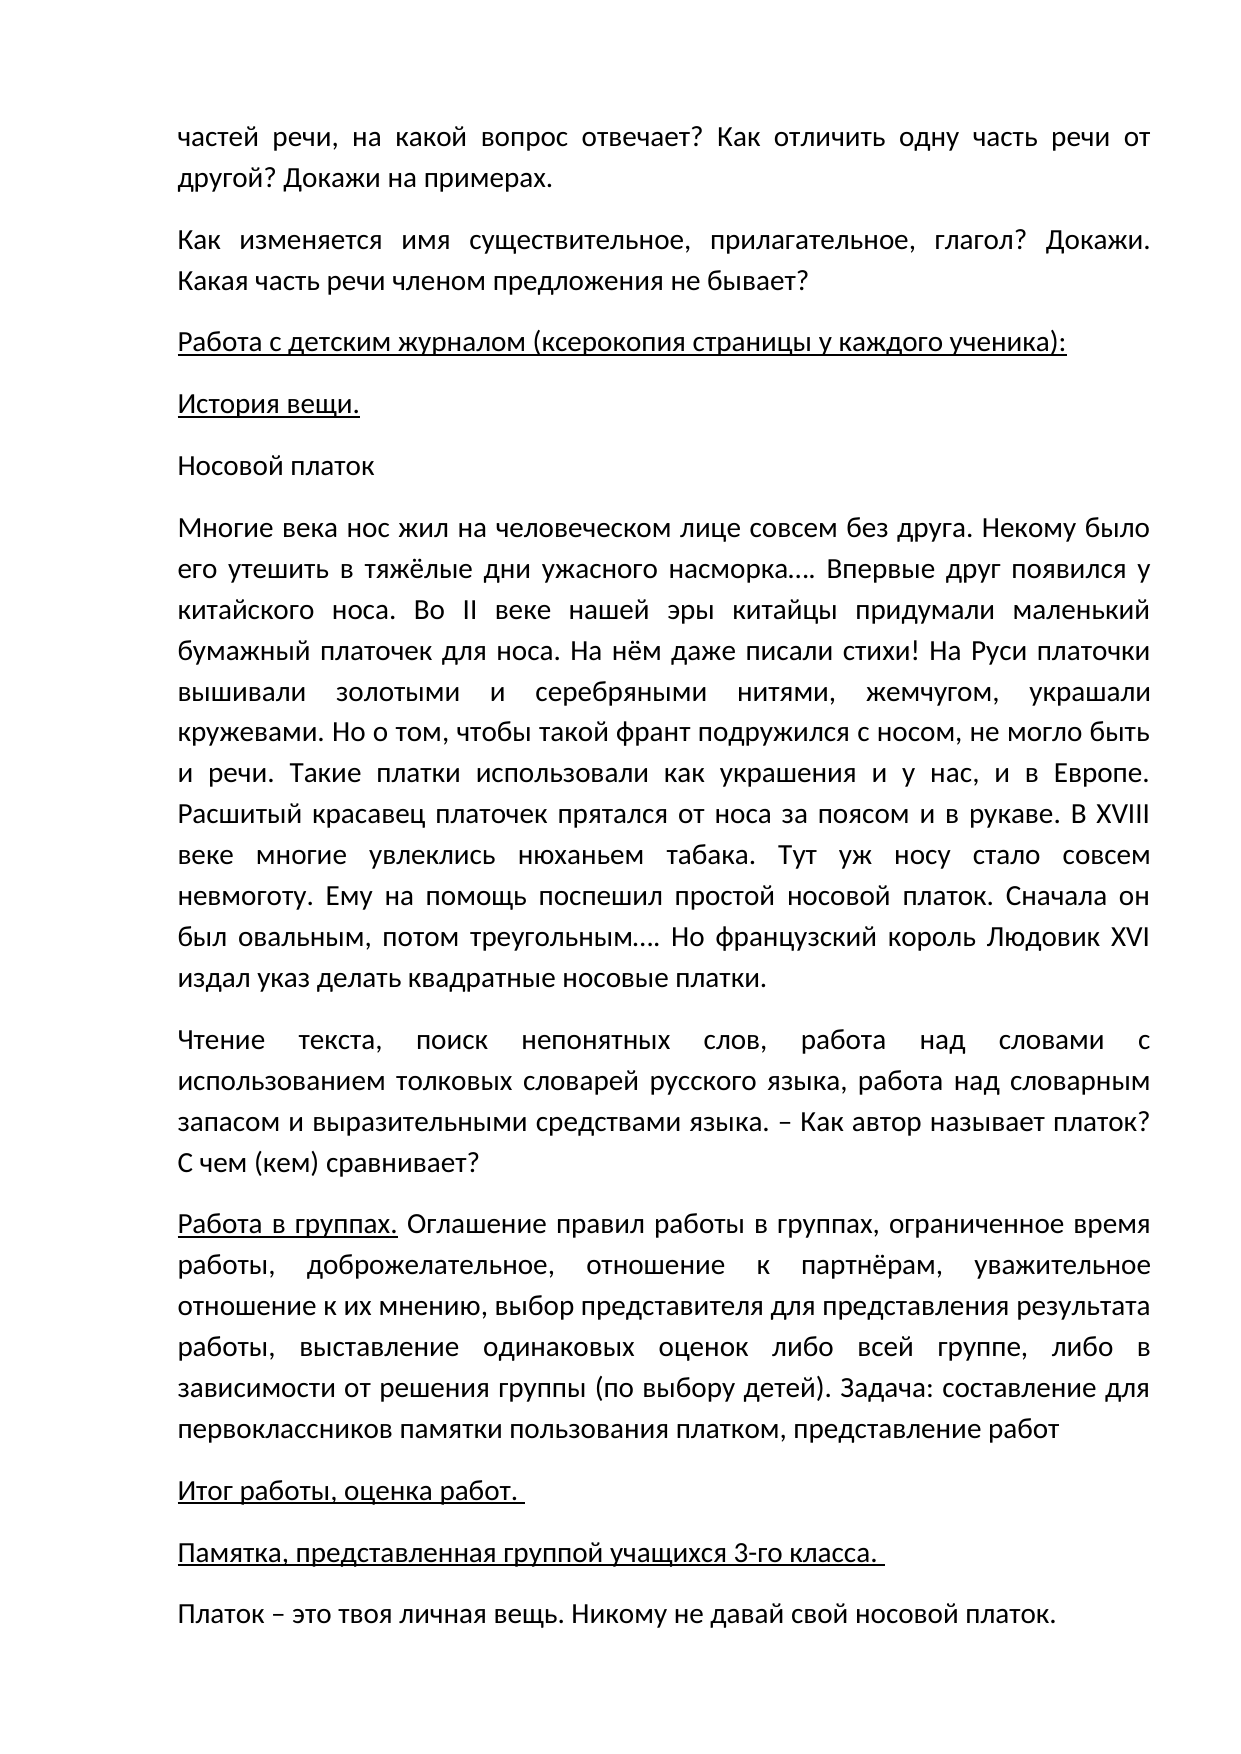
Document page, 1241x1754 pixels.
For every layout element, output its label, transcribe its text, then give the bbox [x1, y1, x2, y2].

text Работа с детским журналом (ксерокопия страницы у каждого ученика): [177, 323, 1152, 359]
text Платок – это твоя личная вещь. Никому не давай свой носовой платок. [177, 1596, 1152, 1631]
text Чтение текста, поиск непонятных слов, работа над словами с использованием толковых словарей русского языка, работа над словарным запасом и выразительными средствами языка. – Как автор называет платок? С чем (кем) сравнивает? [177, 1021, 1152, 1179]
text Работа в группах. Оглашение правил работы в группах, ограниченное время работы, доброжелательное, отношение к партнёрам, уважительное отношение к их мнению, выбор представителя для представления результата работы, выставление одинаковых оценок либо всей группе, либо в зависимости от решения группы (по выбору детей). Задача: составление для первоклассников памятки пользования платком, представление работ [177, 1206, 1152, 1446]
text Памятка, представленная группой учащихся 3-го класса. [177, 1534, 1152, 1569]
text частей речи, на какой вопрос отвечает? Как отличить одну часть речи от другой? Докажи на примерах. [177, 118, 1152, 195]
text Как изменяется имя существительное, прилагательное, глагол? Докажи. Какая часть речи членом предложения не бывает? [177, 221, 1152, 297]
text Носовой платок [177, 447, 1152, 483]
text Итог работы, оценка работ. [177, 1472, 1152, 1508]
text История вещи. [177, 385, 1152, 421]
text Многие века нос жил на человеческом лице совсем без друга. Некому было его утешить в тяжёлые дни ужасного насморка…. Впервые друг появился у китайского носа. Во II веке нашей эры китайцы придумали маленький бумажный платочек для носа. На нём даже писали стихи! На Руси платочки вышивали золотыми и серебряными нитями, жемчугом, украшали кружевами. Но о том, чтобы такой франт подружился с носом, не могло быть и речи. Такие платки использовали как украшения и у нас, и в Европе. Расшитый красавец платочек прятался от носа за поясом и в рукаве. В XVIII веке многие увлеклись нюханьем табака. Тут уж носу стало совсем невмоготу. Ему на помощь поспешил простой носовой платок. Сначала он был овальным, потом треугольным…. Но французский король Людовик XVI издал указ делать квадратные носовые платки. [177, 509, 1152, 995]
